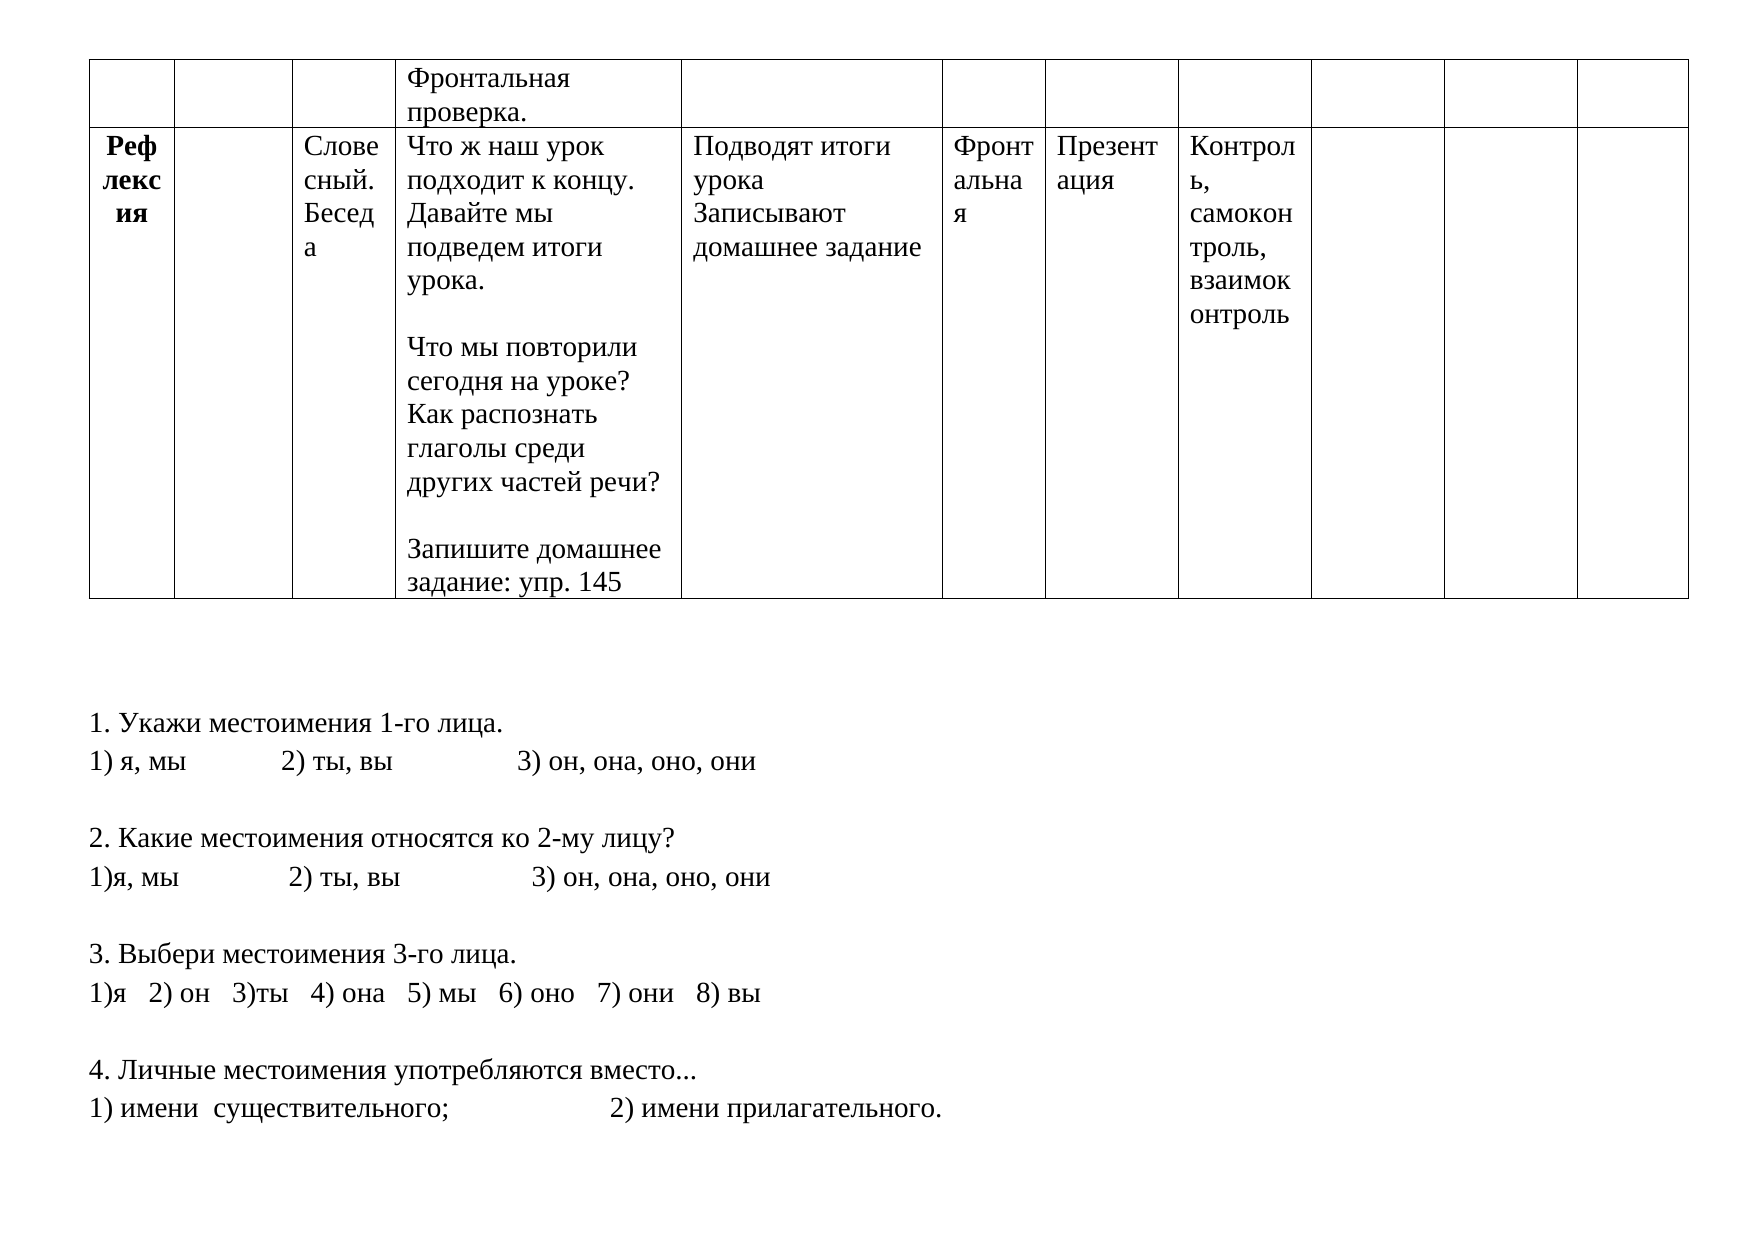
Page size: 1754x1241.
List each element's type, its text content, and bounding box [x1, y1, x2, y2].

table_cell [293, 60, 395, 127]
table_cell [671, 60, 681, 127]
text 1)я, мы 2) ты, вы 3) он, она, оно, они [89, 859, 1665, 893]
text 1) имени существительного; 2) имени прилагательного. [89, 1090, 1665, 1124]
text 4. Личные местоимения употребляются вместо... [89, 1052, 1665, 1085]
table_cell [1445, 128, 1577, 598]
table_cell [943, 60, 1045, 127]
table_cell Рефлексия [90, 128, 174, 598]
text 2. Какие местоимения относятся ко 2-му лицу? [89, 821, 1665, 854]
table_cell Подводят итоги урока Записывают домашнее задание [682, 128, 942, 598]
text 3. Выбери местоимения 3-го лица. [89, 936, 1665, 970]
table_cell [1578, 128, 1688, 598]
table_cell Словесный. Беседа [293, 128, 395, 598]
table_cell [682, 60, 942, 127]
table_cell [175, 60, 292, 127]
table_cell Фронтальная [943, 128, 1045, 598]
table_cell [1179, 60, 1311, 127]
table_cell [1312, 60, 1444, 127]
table_cell Презентация [1046, 128, 1178, 598]
text 1) я, мы 2) ты, вы 3) он, она, оно, они [89, 743, 1665, 777]
text 1)я 2) он 3)ты 4) она 5) мы 6) оно 7) они 8) вы [89, 975, 1665, 1008]
text 1. Укажи местоимения 1-го лица. [89, 705, 1665, 738]
table_cell [1445, 60, 1577, 127]
table_cell [90, 60, 174, 127]
table_cell [1312, 128, 1444, 598]
table_cell [1046, 60, 1178, 127]
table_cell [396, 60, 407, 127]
table_cell [1578, 60, 1688, 127]
table_cell [175, 128, 292, 598]
table_cell Контроль, самоконтроль, взаимоконтроль [1179, 128, 1311, 598]
